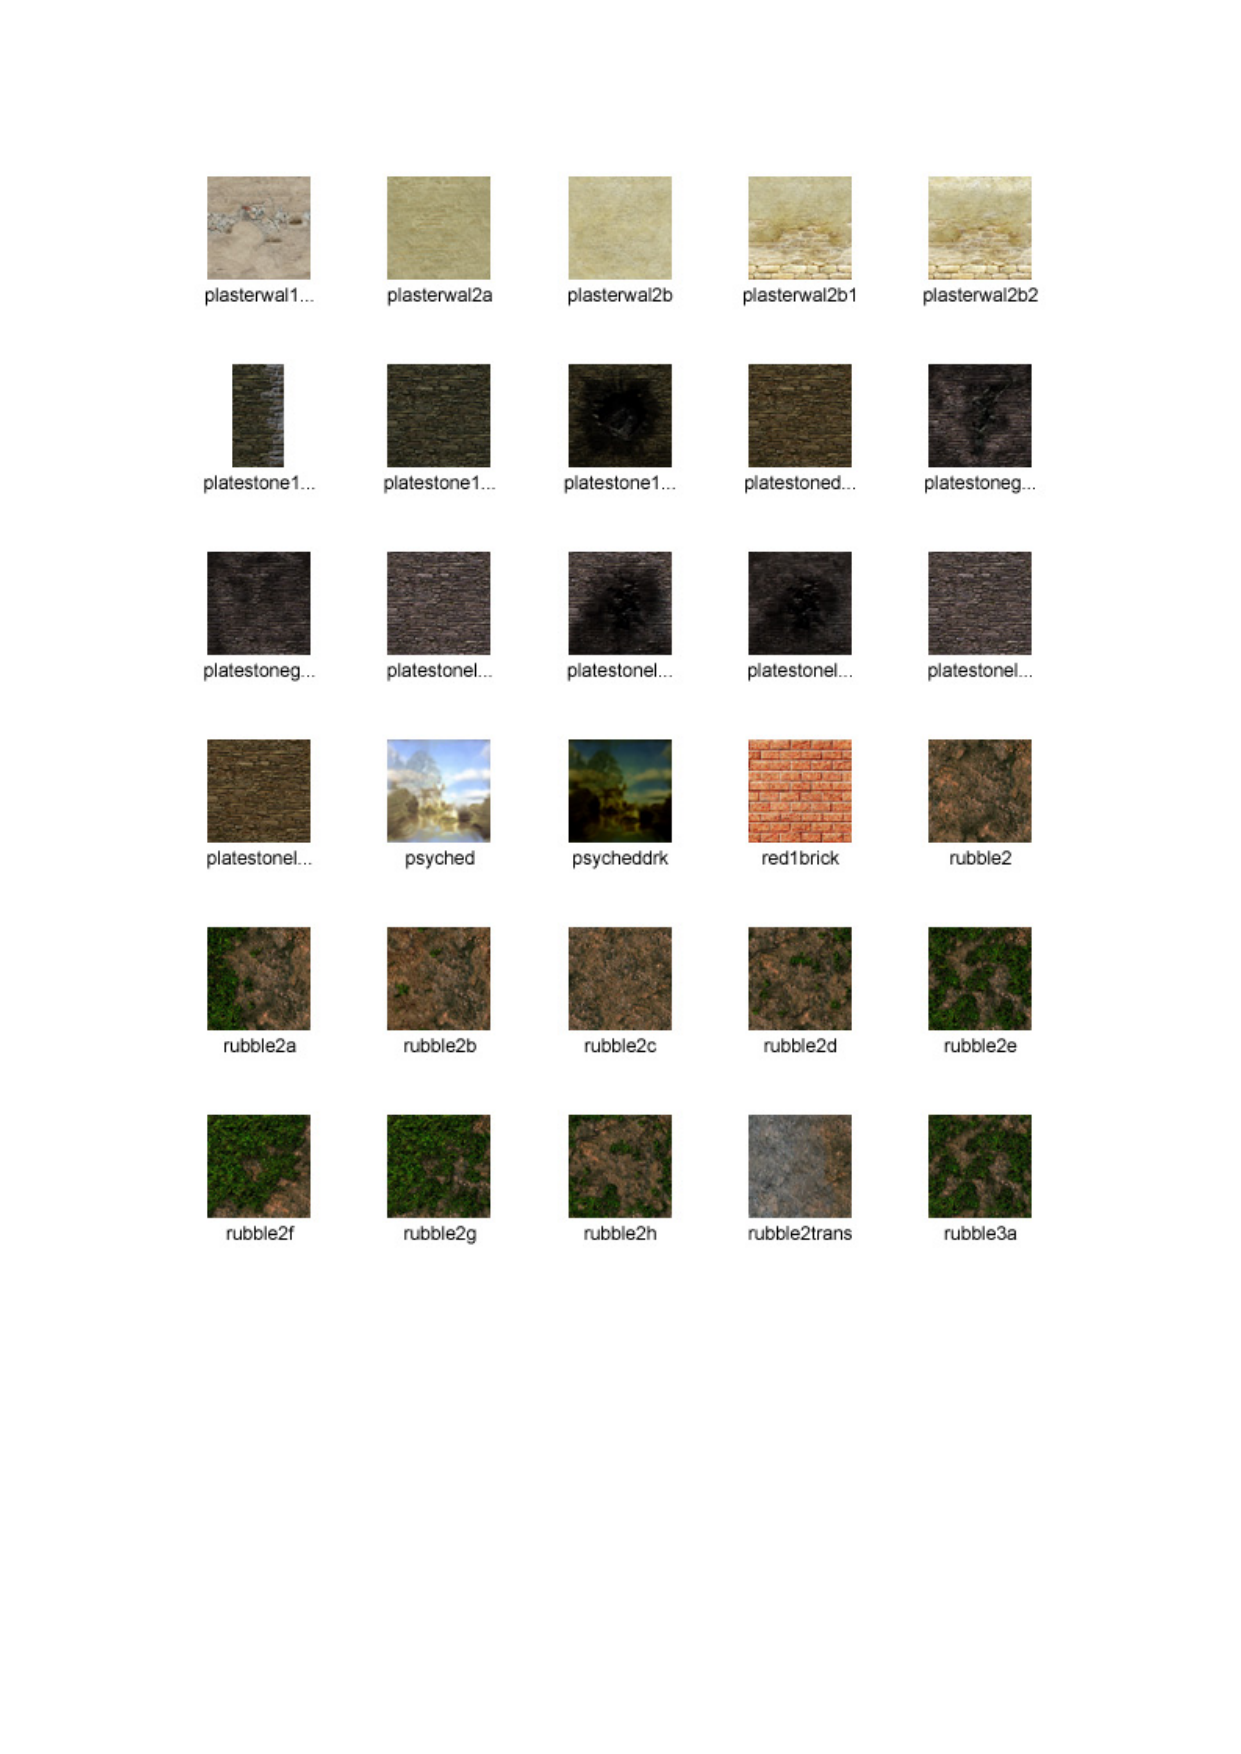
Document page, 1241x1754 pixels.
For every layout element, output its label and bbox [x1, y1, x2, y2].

picture [170, 147, 1071, 1273]
